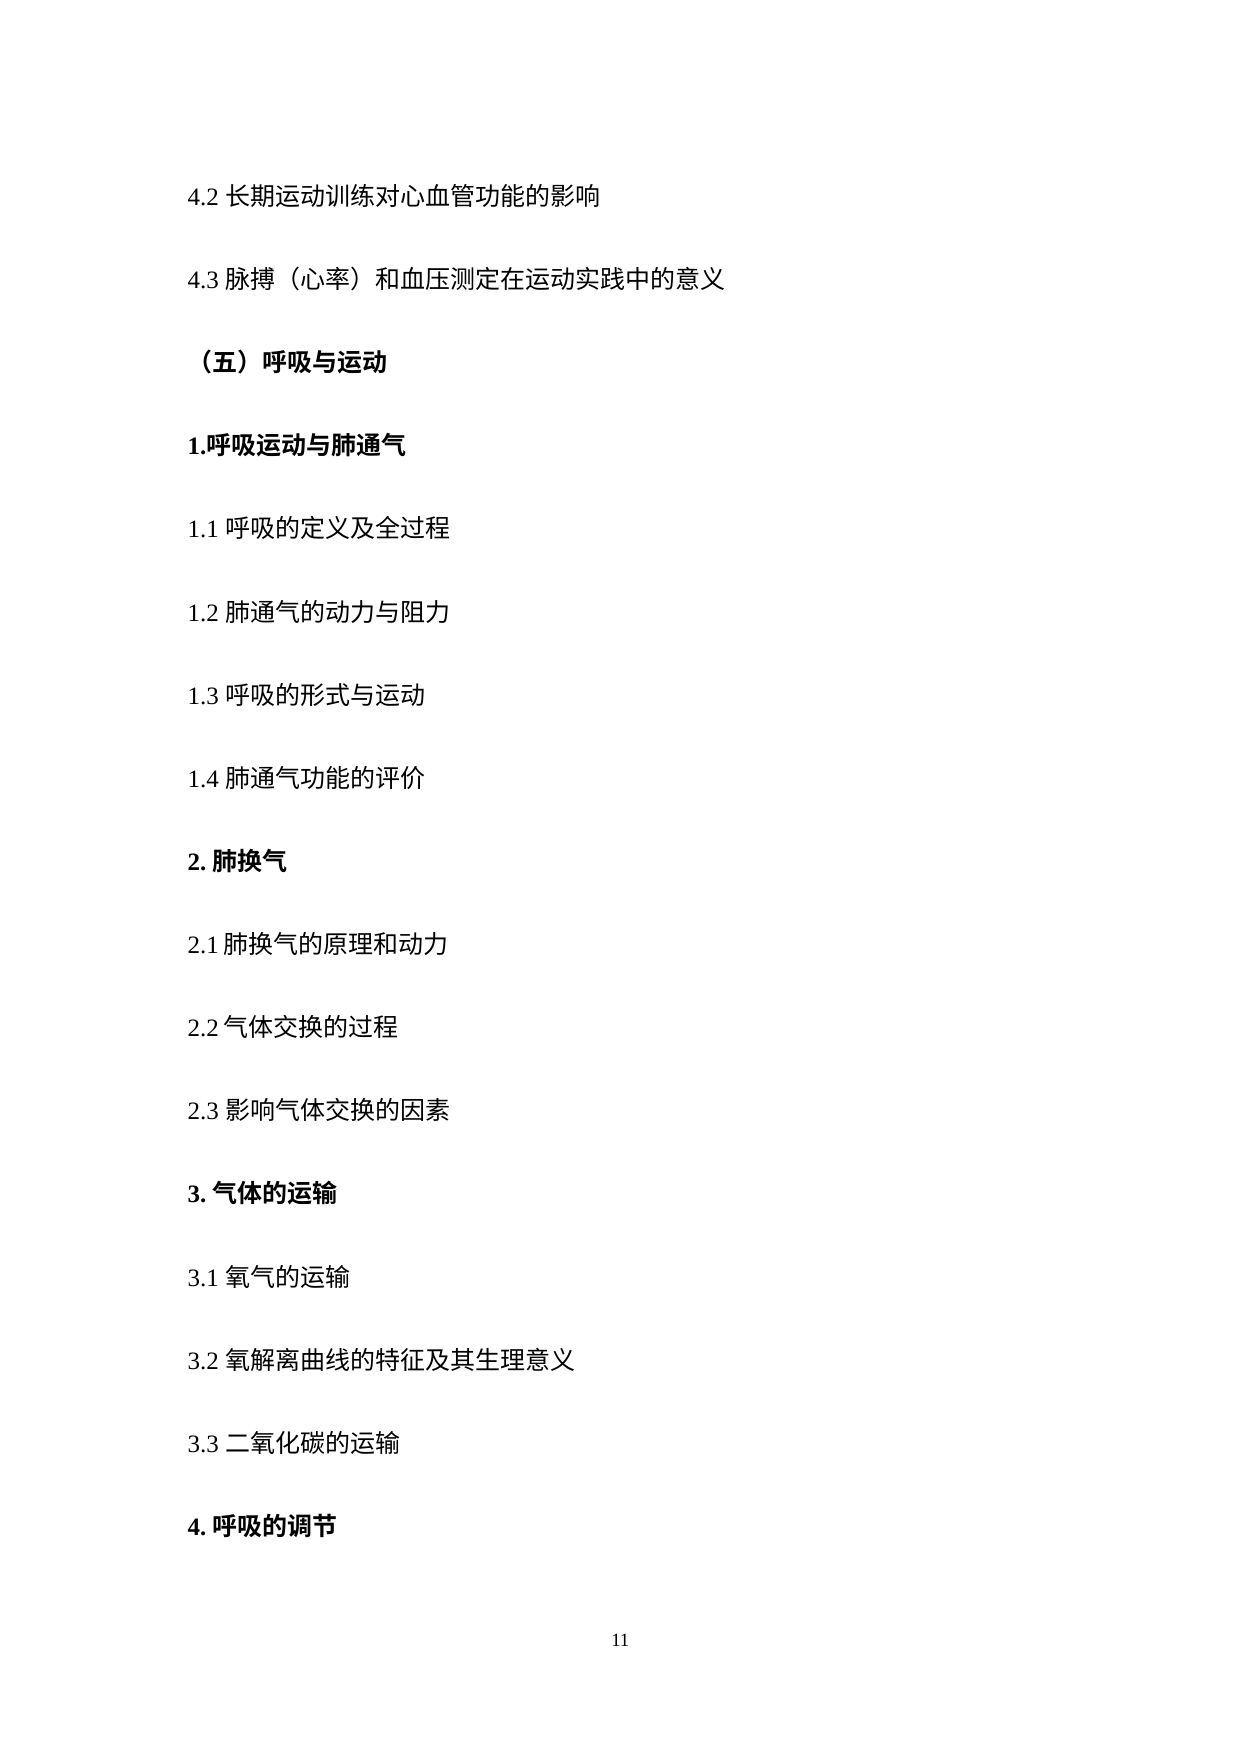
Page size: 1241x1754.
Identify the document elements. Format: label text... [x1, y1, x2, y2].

text 2.2气体交换的过程 [187, 993, 1053, 1058]
text 3.2 氧解离曲线的特征及其生理意义 [187, 1326, 1053, 1391]
text 4. 呼吸的调节 [187, 1492, 1053, 1557]
text 2.1肺换气的原理和动力 [187, 910, 1053, 975]
text 3.1 氧气的运输 [187, 1243, 1053, 1308]
text 1.3 呼吸的形式与运动 [187, 661, 1053, 726]
text 1.2 肺通气的动力与阻力 [187, 578, 1053, 643]
text 1.呼吸运动与肺通气 [187, 411, 1053, 476]
text 1.4 肺通气功能的评价 [187, 744, 1053, 809]
text （五）呼吸与运动 [187, 328, 1053, 393]
text 2. 肺换气 [187, 827, 1053, 892]
text 3.3 二氧化碳的运输 [187, 1409, 1053, 1474]
text 4.3 脉搏（心率）和血压测定在运动实践中的意义 [187, 245, 1053, 310]
text 3. 气体的运输 [187, 1159, 1053, 1224]
text 2.3 影响气体交换的因素 [187, 1076, 1053, 1141]
text 1.1 呼吸的定义及全过程 [187, 494, 1053, 559]
text 4.2 长期运动训练对心血管功能的影响 [187, 162, 1053, 227]
